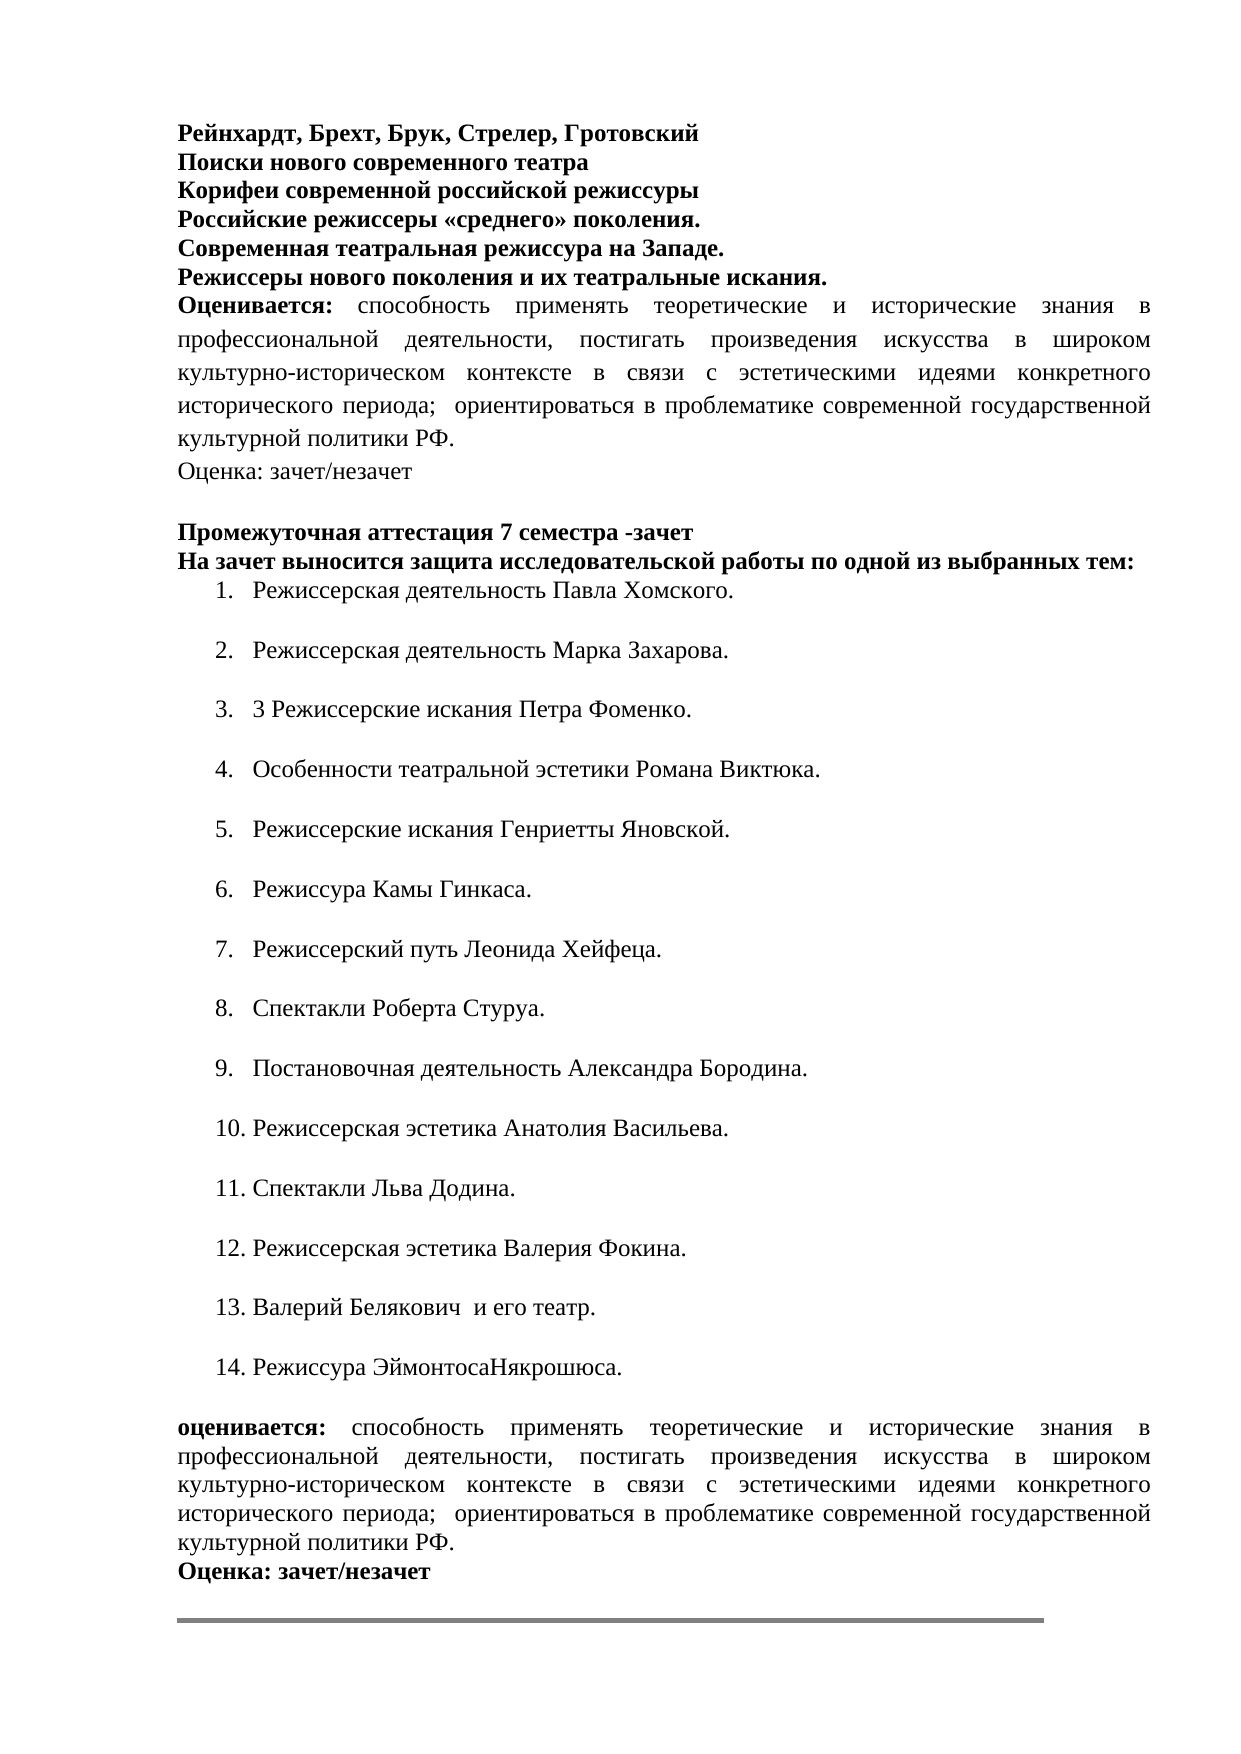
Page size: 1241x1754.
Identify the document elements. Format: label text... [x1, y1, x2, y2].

list Режиссерская деятельность Марка Захарова. [215, 635, 1152, 663]
text Оценка: зачет/незачет [177, 1556, 1152, 1584]
text Оценка: зачет/незачет [177, 456, 1152, 484]
text Рейнхардт, Брехт, Брук, Стрелер, Гротовский [177, 118, 1152, 147]
list Режиссура ЭймонтосаНякрошюса. [215, 1352, 1152, 1381]
list Режиссерская деятельность Павла Хомского. [215, 575, 1152, 604]
list Постановочная деятельность Александра Бородина. [215, 1053, 1152, 1082]
list 3 Режиссерские искания Петра Фоменко. [215, 694, 1152, 723]
text Корифеи современной российской режиссуры [177, 176, 1152, 204]
list Режиссура Камы Гинкаса. [215, 874, 1152, 903]
text На зачет выносится защита исследовательской работы по одной из выбранных тем: [177, 546, 1152, 575]
text Современная театральная режиссура на Западе. [177, 233, 1152, 262]
text оценивается: способность применять теоретические и исторические знания в профессиональной деятельности, постигать произведения искусства в широком культурно-историческом контексте в связи с эстетическими идеями конкретного исторического периода; ориентироваться в проблематике современной государственной культурной политики РФ. [177, 1412, 1152, 1556]
list Спектакли Роберта Стуруа. [215, 993, 1152, 1022]
text Оценивается: способность применять теоретические и исторические знания в профессиональной деятельности, постигать произведения искусства в широком культурно-историческом контексте в связи с эстетическими идеями конкретного исторического периода; ориентироваться в проблематике современной государственной культурной политики РФ. [177, 291, 1152, 451]
text Поиски нового современного театра [177, 147, 1152, 176]
text Российские режиссеры «среднего» поколения. [177, 204, 1152, 233]
list Режиссерская эстетика Валерия Фокина. [215, 1233, 1152, 1261]
list Валерий Белякович и его театр. [215, 1292, 1152, 1321]
list Спектакли Льва Додина. [215, 1173, 1152, 1202]
list Особенности театральной эстетики Романа Виктюка. [215, 754, 1152, 783]
text Промежуточная аттестация 7 семестра -зачет [177, 517, 1152, 546]
list Режиссерские искания Генриетты Яновской. [215, 814, 1152, 843]
text Режиссеры нового поколения и их театральные искания. [177, 262, 1152, 291]
list Режиссерская эстетика Анатолия Васильева. [215, 1113, 1152, 1142]
list Режиссерский путь Леонида Хейфеца. [215, 934, 1152, 962]
